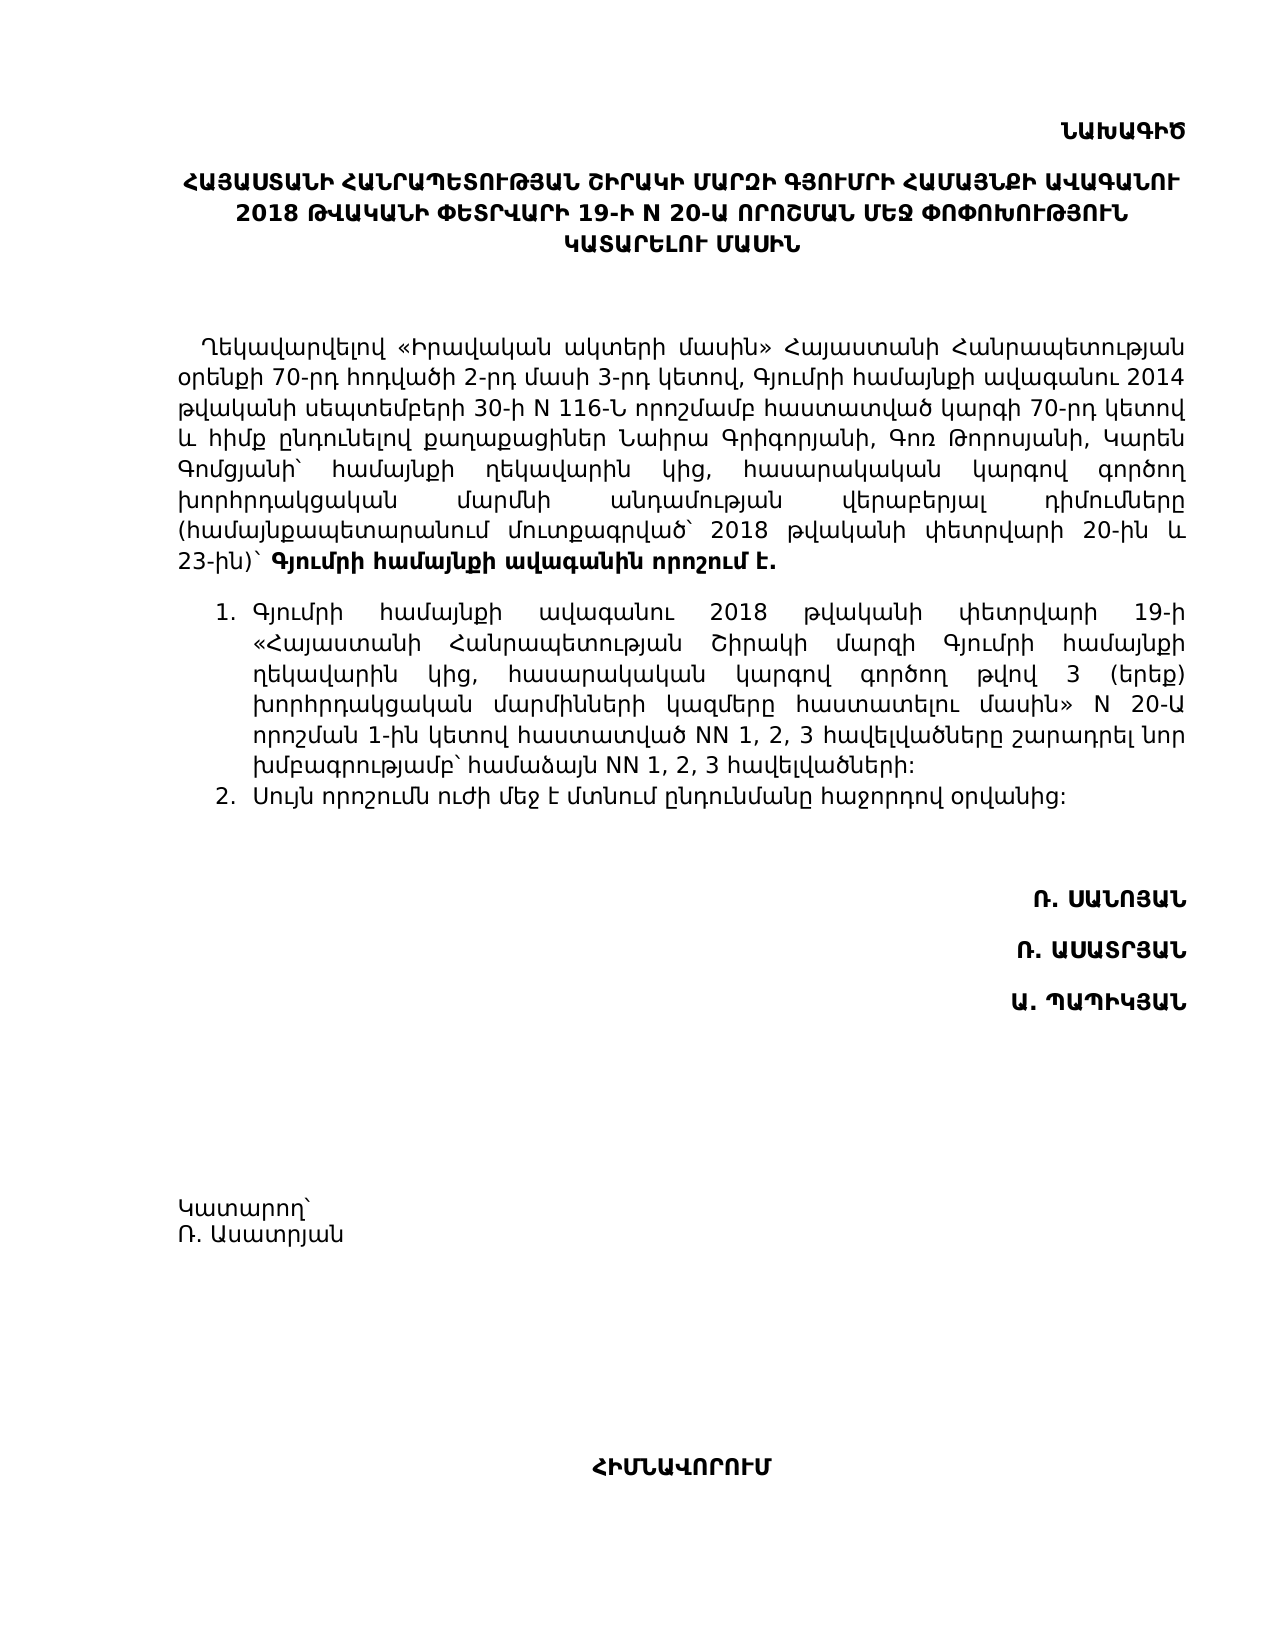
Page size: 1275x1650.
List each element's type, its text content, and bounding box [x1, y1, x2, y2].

text Ռ. ՍԱՆՈՅԱՆ [177, 886, 1186, 913]
text Ղեկավարվելով «Իրավական ակտերի մասին» Հայաստանի Հանրապետության օրենքի 70-րդ հոդվածի 2-րդ մասի 3-րդ կետով, Գյումրի համայնքի ավագանու 2014 թվականի սեպտեմբերի 30-ի N 116-Ն որոշմամբ հաստատված կարգի 70-րդ կետով և հիմք ընդունելով քաղաքացիներ Նաիրա Գրիգորյանի, Գոռ Թորոսյանի, Կարեն Գոմցյանի՝ համայնքի ղեկավարին կից, հասարակական կարգով գործող խորհրդակցական մարմնի անդամության վերաբերյալ դիմումները (համայնքապետարանում մուտքագրված՝ 2018 թվականի փետրվարի 20-ին և 23-ին)` Գյումրի համայնքի ավագանին որոշում է. [177, 334, 1186, 575]
text ՀԱՅԱՍՏԱՆԻ ՀԱՆՐԱՊԵՏՈՒԹՅԱՆ ՇԻՐԱԿԻ ՄԱՐԶԻ ԳՅՈՒՄՐԻ ՀԱՄԱՅՆՔԻ ԱՎԱԳԱՆՈՒ 2018 ԹՎԱԿԱՆԻ ՓԵՏՐՎԱՐԻ 19-Ի N 20-Ա ՈՐՈՇՄԱՆ ՄԵՋ ՓՈՓՈԽՈՒԹՅՈՒՆ ԿԱՏԱՐԵԼՈՒ ՄԱՍԻՆ [177, 169, 1186, 257]
list Սույն որոշումն ուժի մեջ է մտնում ընդունմանը հաջորդով օրվանից: [215, 783, 1186, 810]
text ՀԻՄՆԱՎՈՐՈՒՄ [177, 1454, 1186, 1481]
text Ռ. ԱՍԱՏՐՅԱՆ [177, 938, 1186, 964]
text ՆԱԽԱԳԻԾ [177, 118, 1186, 145]
text Կատարող՝ [177, 1195, 1186, 1222]
text Ռ. Ասատրյան [177, 1222, 1186, 1248]
list Գյումրի համայնքի ավագանու 2018 թվականի փետրվարի 19-ի «Հայաստանի Հանրապետության Շիրակի մարզի Գյումրի համայնքի ղեկավարին կից, հասարակական կարգով գործող թվով 3 (երեք) խորհրդակցական մարմինների կազմերը հաստատելու մասին» N 20-Ա որոշման 1-ին կետով հաստատված NN 1, 2, 3 հավելվածները շարադրել նոր խմբագրությամբ՝ համաձայն NN 1, 2, 3 հավելվածների: [215, 599, 1186, 779]
text Ա. ՊԱՊԻԿՅԱՆ [177, 989, 1186, 1016]
